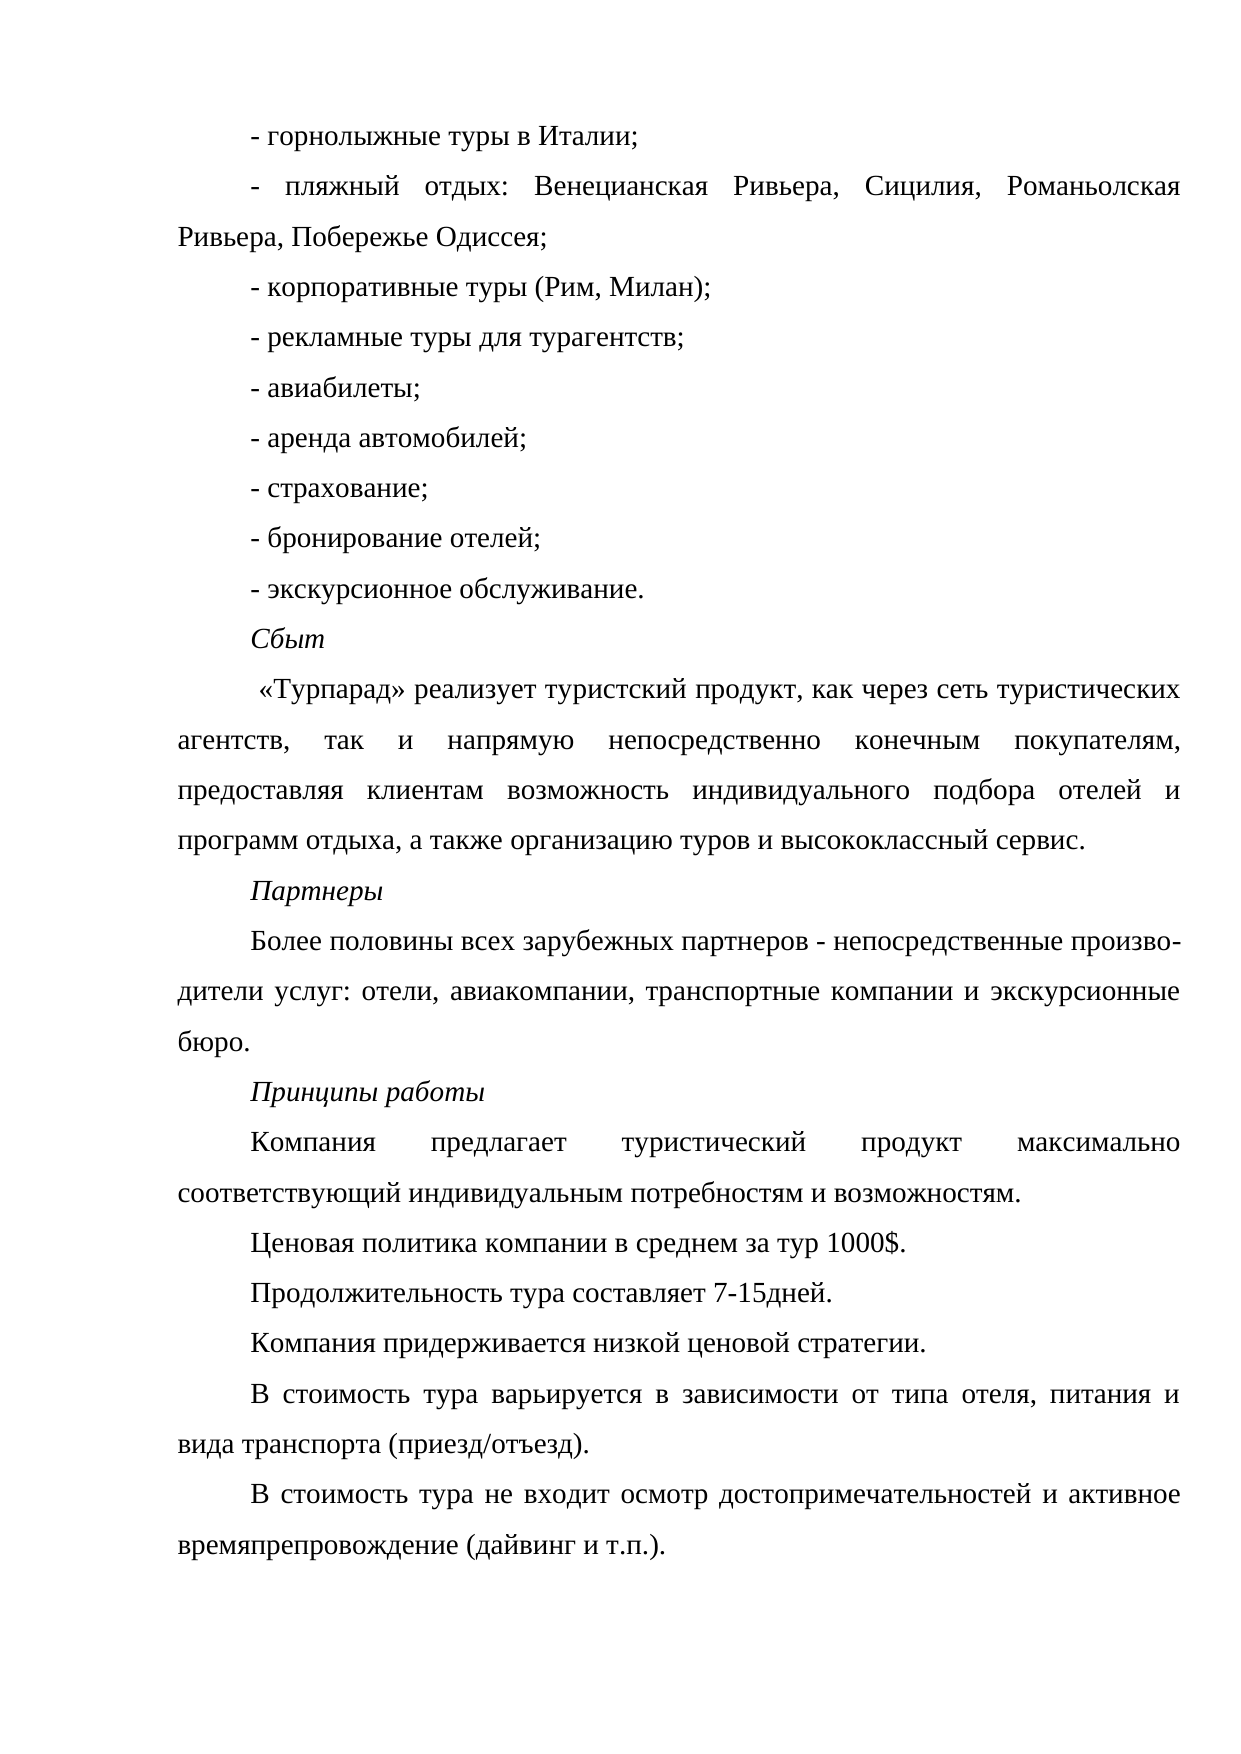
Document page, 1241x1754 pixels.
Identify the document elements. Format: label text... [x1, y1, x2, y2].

text - страхование; [177, 470, 1181, 504]
text - корпоративные туры (Рим, Милан); [177, 269, 1181, 303]
text - авиабилеты; [177, 370, 1181, 403]
text Партнеры [177, 873, 1181, 906]
text - экскурсионное обслуживание. [177, 571, 1181, 604]
text «Турпарад» реализует туристский продукт, как через сеть туристических агентств, так и напрямую непосредственно конечным покупателям, предоставляя клиентам возможность индивидуального подбора отелей и программ отдыха, а также организацию туров и высококлассный сервис. [177, 672, 1181, 856]
text - рекламные туры для турагентств; [177, 319, 1181, 353]
text Принципы работы [177, 1074, 1181, 1108]
text Сбыт [177, 621, 1181, 655]
text В стоимость тура варьируется в зависимости от типа отеля, питания и вида транспорта (приезд/отъезд). [177, 1376, 1181, 1460]
text Компания придерживается низкой ценовой стратегии. [177, 1326, 1181, 1359]
text Более половины всех зарубежных партнеров - непосредственные производители услуг: отели, авиакомпании, транспортные компании и экскурсионные бюро. [177, 923, 1181, 1057]
text - бронирование отелей; [177, 521, 1181, 554]
text - пляжный отдых: Венецианская Ривьера, Сицилия, Романьолская Ривьера, Побережье Одиссея; [177, 168, 1181, 252]
text Ценовая политика компании в среднем за тур 1000$. [177, 1225, 1181, 1258]
text - аренда автомобилей; [177, 420, 1181, 453]
text - горнолыжные туры в Италии; [177, 118, 1181, 152]
text Продолжительность тура составляет 7-15дней. [177, 1275, 1181, 1309]
text Компания предлагает туристический продукт максимально соответствующий индивидуальным потребностям и возможностям. [177, 1124, 1181, 1208]
text В стоимость тура не входит осмотр достопримечательностей и активное времяпрепровождение (дайвинг и т.п.). [177, 1477, 1181, 1560]
